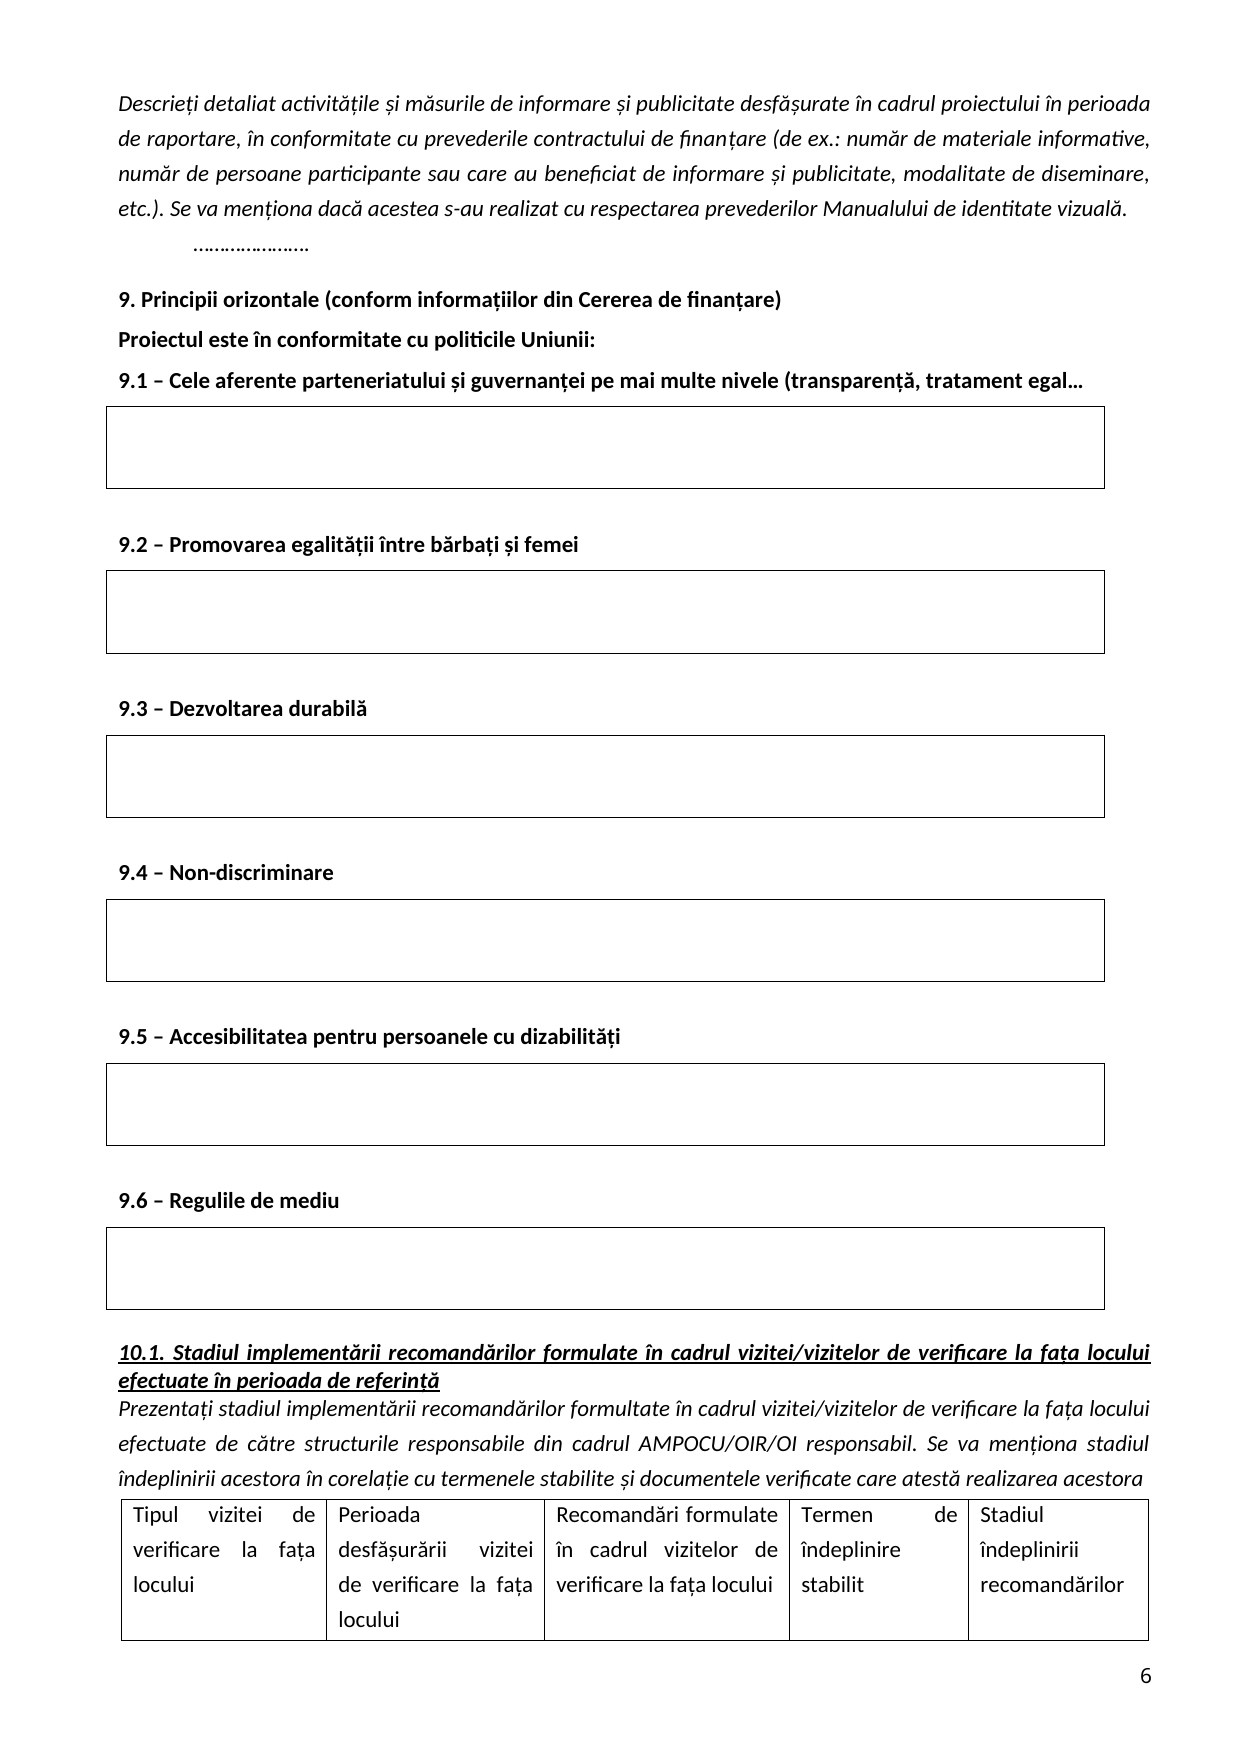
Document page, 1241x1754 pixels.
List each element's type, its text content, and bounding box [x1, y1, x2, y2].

text …………………. [118, 229, 1152, 257]
table_header Tipul vizitei de verificare la faţa locului [122, 1500, 326, 1640]
text 9.4 – Non-discriminare [118, 858, 1152, 886]
table_header [107, 407, 1104, 488]
table_header Perioada desfăşurării vizitei de verificare la faţa locului [327, 1500, 544, 1640]
text Proiectul este în conformitate cu politicile Uniunii: [118, 325, 1152, 353]
text 9.6 – Regulile de mediu [118, 1187, 1152, 1214]
table_header Termen de îndeplinire stabilit [790, 1500, 968, 1640]
text Descrieţi detaliat activităţile şi măsurile de informare şi publicitate desfăşurate în cadrul proiectului în perioada de raportare, în conformitate cu prevederile contractului de finanțare (de ex.: număr de materiale informative, număr de persoane participante sau care au beneficiat de informare și publicitate, modalitate de diseminare, etc.). Se va menționa dacă acestea s-au realizat cu respectarea prevederilor Manualului de identitate vizuală. [118, 89, 1152, 222]
table_header Recomandări formulate în cadrul vizitelor de verificare la faţa locului [545, 1500, 789, 1640]
table_header [107, 1064, 1104, 1145]
text 9.1 – Cele aferente parteneriatului şi guvernanței pe mai multe nivele (transparență, tratament egal… [118, 366, 1152, 394]
table_header [107, 900, 1104, 981]
text 9.5 – Accesibilitatea pentru persoanele cu dizabilități [118, 1022, 1152, 1050]
table_header [107, 1228, 1104, 1309]
table_header [107, 571, 1104, 652]
text 9. Principii orizontale (conform informațiilor din Cererea de finanțare) [118, 285, 1152, 313]
text 9.3 – Dezvoltarea durabilă [118, 694, 1152, 722]
text 9.2 – Promovarea egalității între bărbați şi femei [118, 530, 1152, 558]
table_header Stadiul îndeplinirii recomandărilor [969, 1500, 1148, 1640]
table_header [107, 736, 1104, 817]
text 10.1. Stadiul implementării recomandărilor formulate în cadrul vizitei/vizitelor de verificare la faţa locului efectuate în perioada de referință [118, 1338, 1152, 1394]
